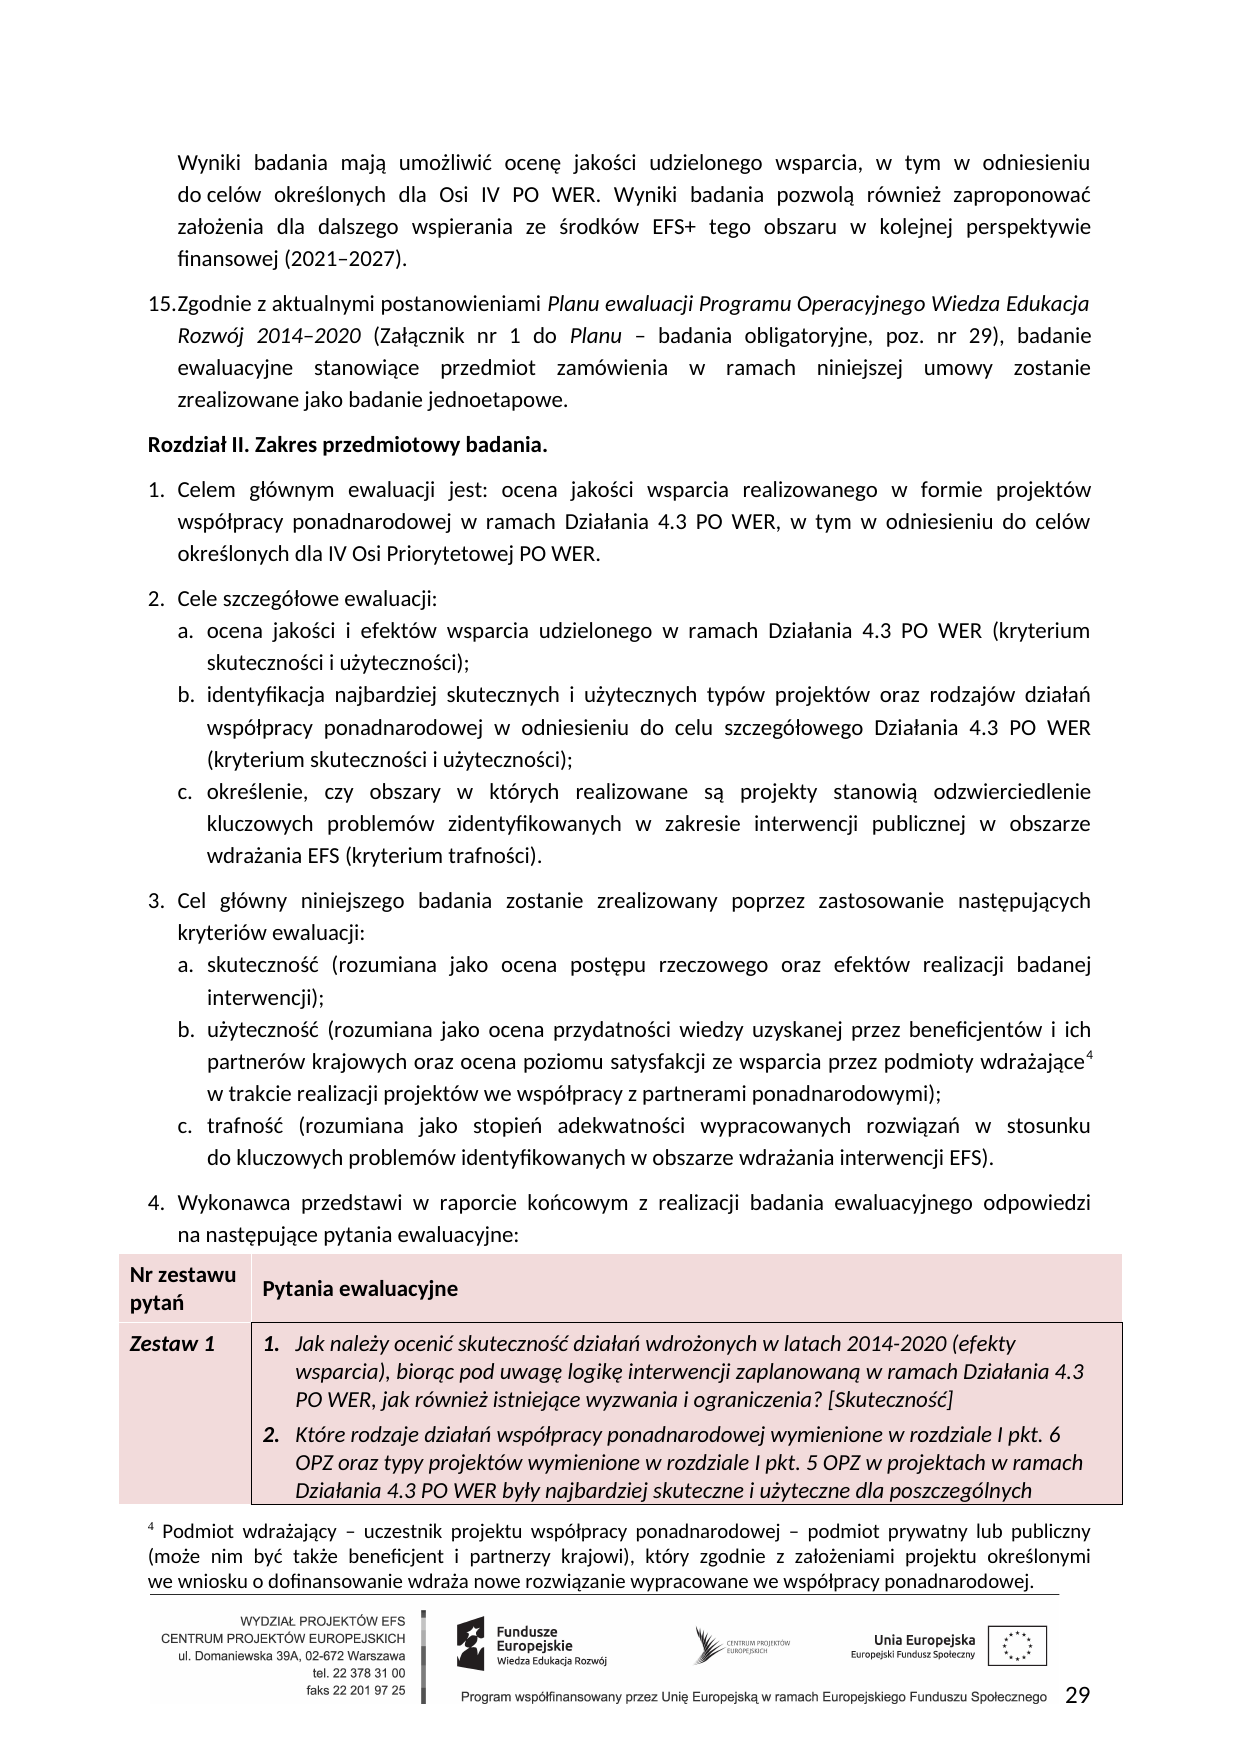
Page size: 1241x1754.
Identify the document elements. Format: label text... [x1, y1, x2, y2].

list Cele szczegółowe ewaluacji: [148, 584, 1093, 612]
list Cel główny niniejszego badania zostanie zrealizowany poprzez zastosowanie następujących kryteriów ewaluacji: [148, 886, 1093, 946]
picture [150, 1594, 1060, 1704]
table_header Nr zestawu pytań [119, 1254, 251, 1322]
list Zgodnie z aktualnymi postanowieniami Planu ewaluacji Programu Operacyjnego Wiedza Edukacja Rozwój 2014–2020 (Załącznik nr 1 do Planu – badania obligatoryjne, poz. nr 29), badanie ewaluacyjne stanowiące przedmiot zamówienia w ramach niniejszej umowy zostanie zrealizowane jako badanie jednoetapowe. [148, 289, 1093, 413]
list skuteczność (rozumiana jako ocena postępu rzeczowego oraz efektów realizacji badanej interwencji); [177, 950, 1093, 1011]
list trafność (rozumiana jako stopień adekwatności wypracowanych rozwiązań w stosunku do kluczowych problemów identyfikowanych w obszarze wdrażania interwencji EFS). [177, 1111, 1093, 1172]
list określenie, czy obszary w których realizowane są projekty stanowią odzwierciedlenie kluczowych problemów zidentyfikowanych w zakresie interwencji publicznej w obszarze wdrażania EFS (kryterium trafności). [177, 777, 1093, 869]
list identyfikacja najbardziej skutecznych i użytecznych typów projektów oraz rodzajów działań współpracy ponadnarodowej w odniesieniu do celu szczegółowego Działania 4.3 PO WER (kryterium skuteczności i użyteczności); [177, 680, 1093, 773]
list Wykonawca przedstawi w raporcie końcowym z realizacji badania ewaluacyjnego odpowiedzi na następujące pytania ewaluacyjne: [148, 1188, 1093, 1248]
table_cell Zestaw 1 [119, 1323, 251, 1504]
text Rozdział II. Zakres przedmiotowy badania. [148, 430, 1093, 458]
list ocena jakości i efektów wsparcia udzielonego w ramach Działania 4.3 PO WER (kryterium skuteczności i użyteczności); [177, 616, 1093, 676]
table_header Pytania ewaluacyjne [252, 1254, 1122, 1322]
list użyteczność (rozumiana jako ocena przydatności wiedzy uzyskanej przez beneficjentów i ich partnerów krajowych oraz ocena poziomu satysfakcji ze wsparcia przez podmioty wdrażające w trakcie realizacji projektów we współpracy z partnerami ponadnarodowymi); [177, 1015, 1093, 1107]
list Celem głównym ewaluacji jest: ocena jakości wsparcia realizowanego w formie projektów współpracy ponadnarodowej w ramach Działania 4.3 PO WER, w tym w odniesieniu do celów określonych dla IV Osi Priorytetowej PO WER. [148, 475, 1093, 567]
